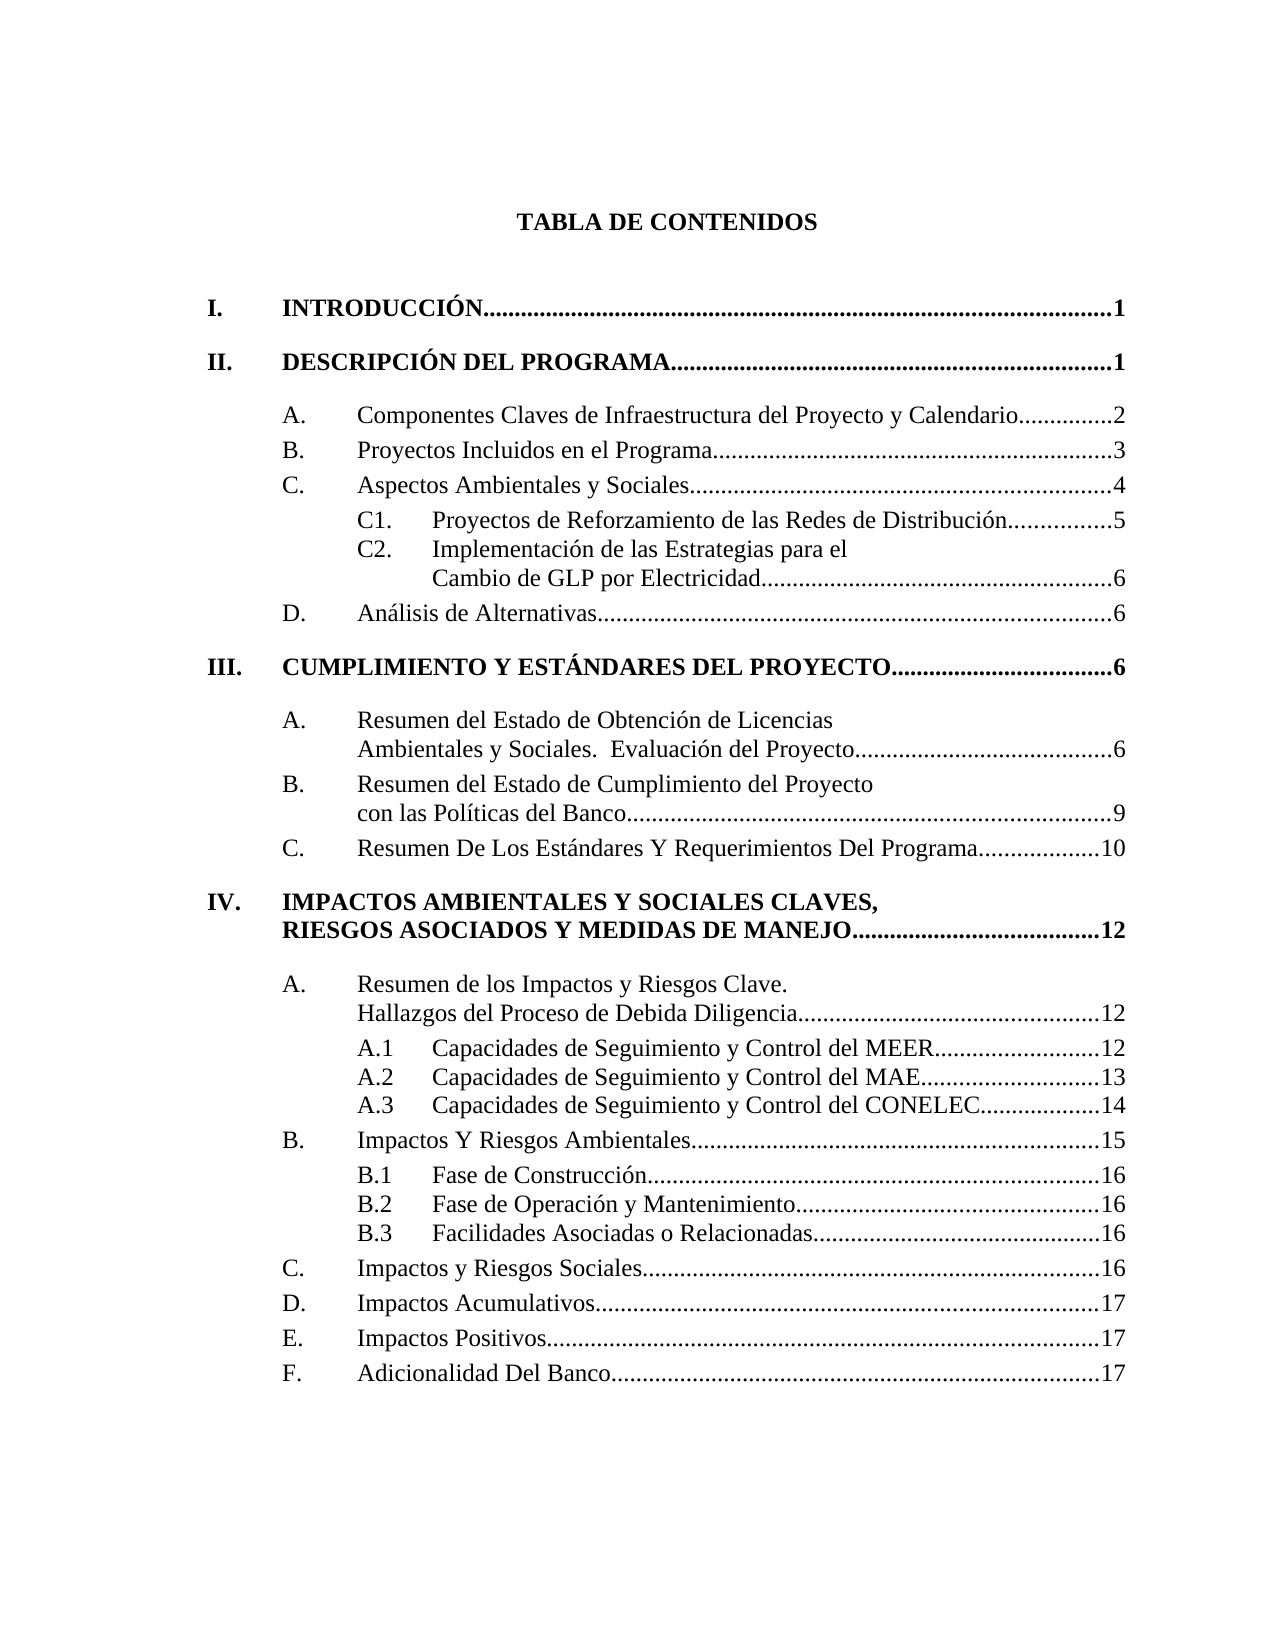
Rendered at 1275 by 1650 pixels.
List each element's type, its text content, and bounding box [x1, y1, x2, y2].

text C. Impactos y Riesgos Sociales 16 [207, 1253, 1127, 1282]
text B. Resumen del Estado de Cumplimiento del Proyecto [207, 769, 1127, 798]
text Cambio de GLP por Electricidad 6 [207, 563, 1127, 592]
text D. Impactos Acumulativos 17 [207, 1288, 1127, 1317]
text A.3 Capacidades de Seguimiento y Control del CONELEC 14 [207, 1091, 1127, 1119]
text B. Proyectos Incluidos en el Programa 3 [207, 436, 1127, 464]
text B.1 Fase de Construcción 16 [207, 1161, 1127, 1189]
text A. Componentes Claves de Infraestructura del Proyecto y Calendario 2 [207, 401, 1127, 429]
text C1. Proyectos de Reforzamiento de las Redes de Distribución 5 [207, 506, 1127, 534]
text B.2 Fase de Operación y Mantenimiento 16 [207, 1189, 1127, 1218]
text C. Resumen De Los Estándares Y Requerimientos Del Programa 10 [207, 833, 1127, 862]
text A. Resumen del Estado de Obtención de Licencias [207, 706, 1127, 734]
text A. Resumen de los Impactos y Riesgos Clave. [207, 969, 1127, 998]
text II. DESCRIPCIÓN DEL PROGRAMA 1 [207, 347, 1127, 376]
text F. Adicionalidad Del Banco 17 [207, 1358, 1127, 1387]
text I. INTRODUCCIÓN 1 [207, 293, 1127, 322]
text C. Aspectos Ambientales y Sociales 4 [207, 471, 1127, 499]
text B.3 Facilidades Asociadas o Relacionadas 16 [207, 1218, 1127, 1247]
text B. Impactos Y Riesgos Ambientales 15 [207, 1126, 1127, 1154]
text Hallazgos del Proceso de Debida Diligencia 12 [207, 998, 1127, 1027]
text RIESGOS ASOCIADOS Y MEDIDAS DE MANEJO 12 [207, 916, 1127, 944]
text III. CUMPLIMIENTO Y ESTÁNDARES DEL PROYECTO 6 [207, 652, 1127, 681]
text D. Análisis de Alternativas 6 [207, 598, 1127, 627]
text IV. IMPACTOS AMBIENTALES Y SOCIALES CLAVES, [207, 887, 1127, 916]
text C2. Implementación de las Estrategias para el [207, 534, 1127, 563]
text A.2 Capacidades de Seguimiento y Control del MAE 13 [207, 1062, 1127, 1091]
text A.1 Capacidades de Seguimiento y Control del MEER 12 [207, 1033, 1127, 1062]
text TABLA DE CONTENIDOS [207, 207, 1127, 236]
text Ambientales y Sociales. Evaluación del Proyecto 6 [207, 734, 1127, 763]
text E. Impactos Positivos 17 [207, 1323, 1127, 1352]
text con las Políticas del Banco. 9 [207, 798, 1127, 827]
